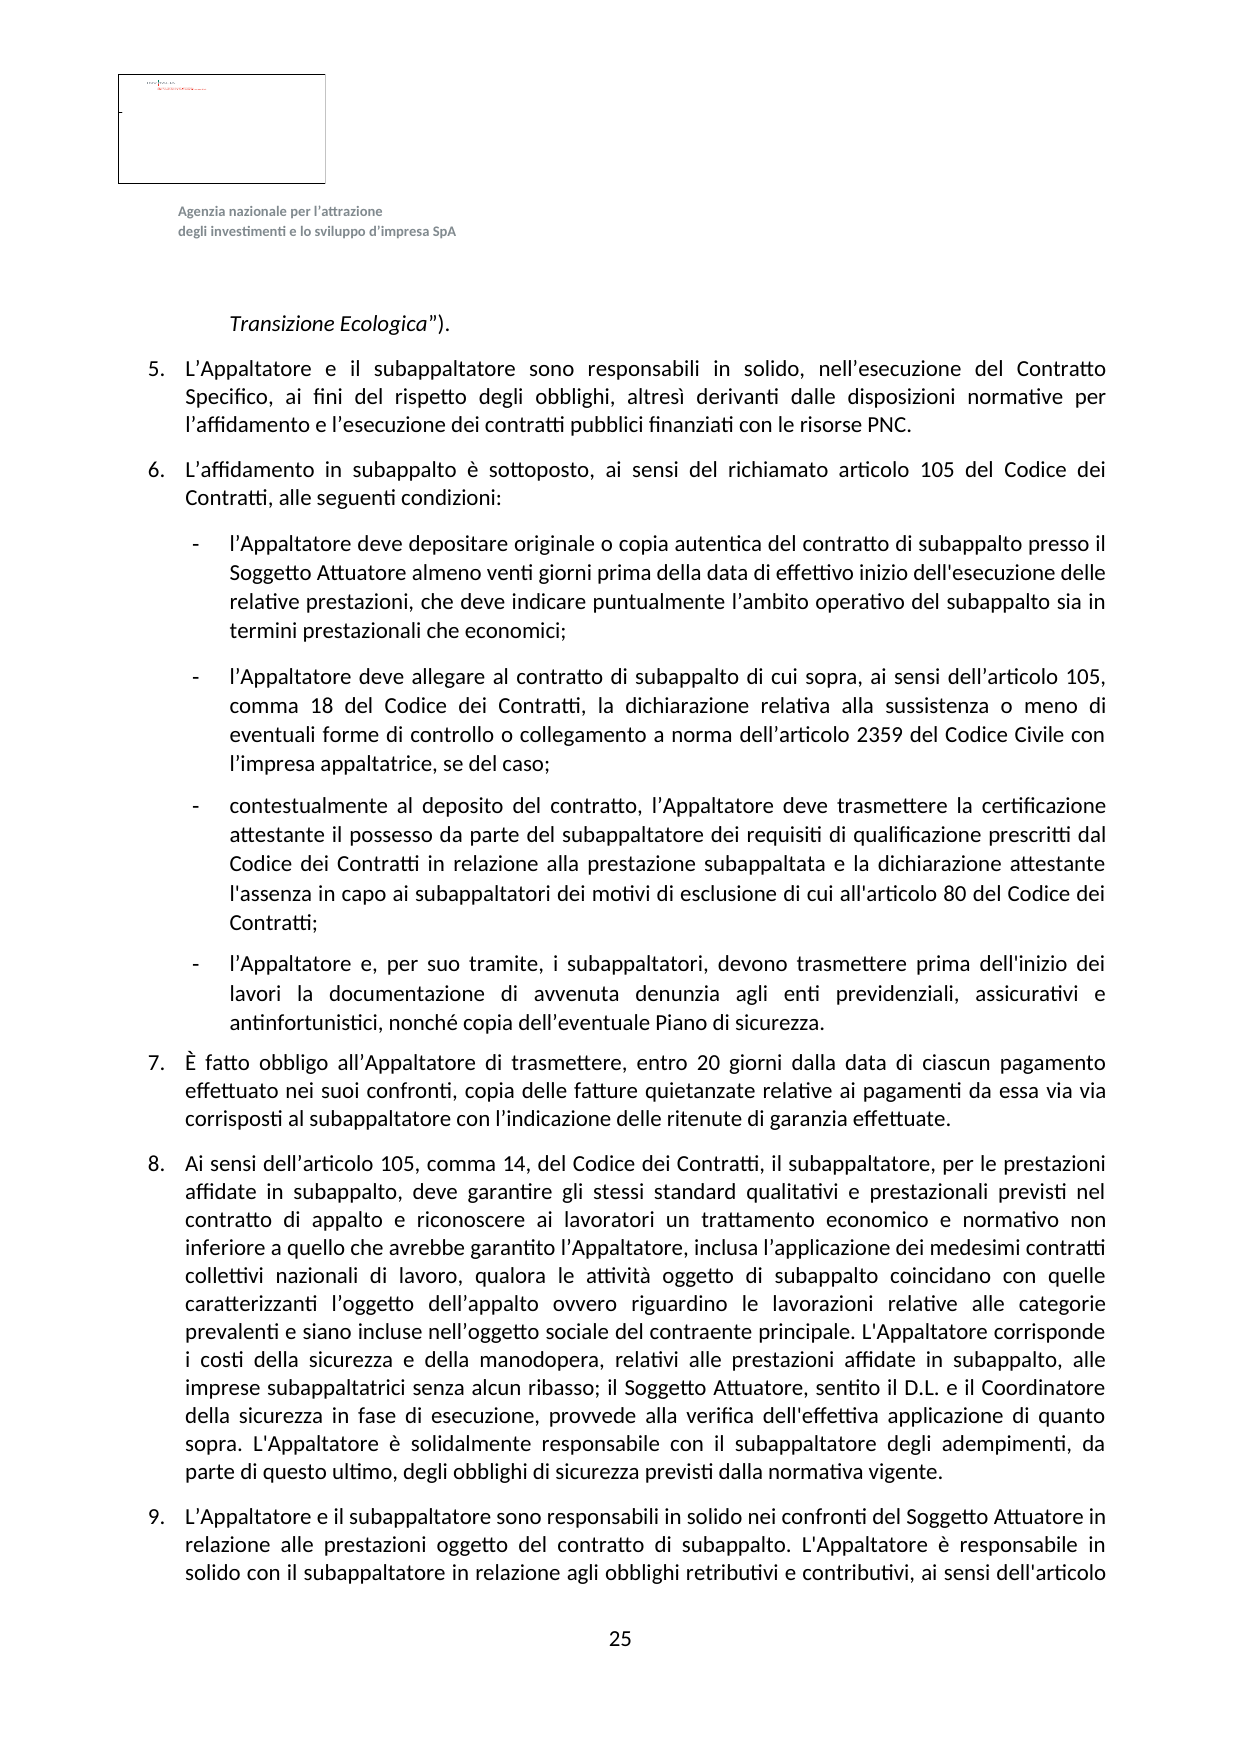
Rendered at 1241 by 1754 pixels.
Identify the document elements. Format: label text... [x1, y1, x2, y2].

list l’Appaltatore deve allegare al contratto di subappalto di cui sopra, ai sensi dell’articolo 105, comma 18 del Codice dei Contratti, la dichiarazione relativa alla sussistenza o meno di eventuali forme di controllo o collegamento a norma dell’articolo 2359 del Codice Civile con l’impresa appaltatrice, se del caso; [192, 661, 1107, 778]
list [192, 308, 1107, 338]
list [148, 1502, 1107, 1586]
list l’Appaltatore e, per suo tramite, i subappaltatori, devono trasmettere prima dell'inizio dei lavori la documentazione di avvenuta denunzia agli enti previdenziali, assicurativi e antinfortunistici, nonché copia dell’eventuale Piano di sicurezza. [192, 948, 1107, 1036]
list L’Appaltatore e il subappaltatore sono responsabili in solido, nell’esecuzione del Contratto Specifico, ai fini del rispetto degli obblighi, altresì derivanti dalle disposizioni normative per l’affidamento e l’esecuzione dei contratti pubblici finanziati con le risorse PNC. [148, 354, 1107, 438]
list l’Appaltatore deve depositare originale o copia autentica del contratto di subappalto presso il Soggetto Attuatore almeno venti giorni prima della data di effettivo inizio dell'esecuzione delle relative prestazioni, che deve indicare puntualmente l’ambito operativo del subappalto sia in termini prestazionali che economici; [192, 528, 1107, 644]
list L’affidamento in subappalto è sottoposto, ai sensi del richiamato articolo 105 del Codice dei Contratti, alle seguenti condizioni: [148, 455, 1107, 511]
list È fatto obbligo all’Appaltatore di trasmettere, entro 20 giorni dalla data di ciascun pagamento effettuato nei suoi confronti, copia delle fatture quietanzate relative ai pagamenti da essa via via corrisposti al subappaltatore con l’indicazione delle ritenute di garanzia effettuate. [148, 1048, 1107, 1133]
list Ai sensi dell’articolo 105, comma 14, del Codice dei Contratti, il subappaltatore, per le prestazioni affidate in subappalto, deve garantire gli stessi standard qualitativi e prestazionali previsti nel contratto di appalto e riconoscere ai lavoratori un trattamento economico e normativo non inferiore a quello che avrebbe garantito l’Appaltatore, inclusa l’applicazione dei medesimi contratti collettivi nazionali di lavoro, qualora le attività oggetto di subappalto coincidano con quelle caratterizzanti l’oggetto dell’appalto ovvero riguardino le lavorazioni relative alle categorie prevalenti e siano incluse nell’oggetto sociale del contraente principale. L'Appaltatore corrisponde i costi della sicurezza e della manodopera, relativi alle prestazioni affidate in subappalto, alle imprese subappaltatrici senza alcun ribasso; il Soggetto Attuatore, sentito il D.L. e il Coordinatore della sicurezza in fase di esecuzione, provvede alla verifica dell'effettiva applicazione di quanto sopra. L'Appaltatore è solidalmente responsabile con il subappaltatore degli adempimenti, da parte di questo ultimo, degli obblighi di sicurezza previsti dalla normativa vigente. [148, 1149, 1107, 1486]
list contestualmente al deposito del contratto, l’Appaltatore deve trasmettere la certificazione attestante il possesso da parte del subappaltatore dei requisiti di qualificazione prescritti dal Codice dei Contratti in relazione alla prestazione subappaltata e la dichiarazione attestante l'assenza in capo ai subappaltatori dei motivi di esclusione di cui all'articolo 80 del Codice dei Contratti; [192, 790, 1107, 936]
